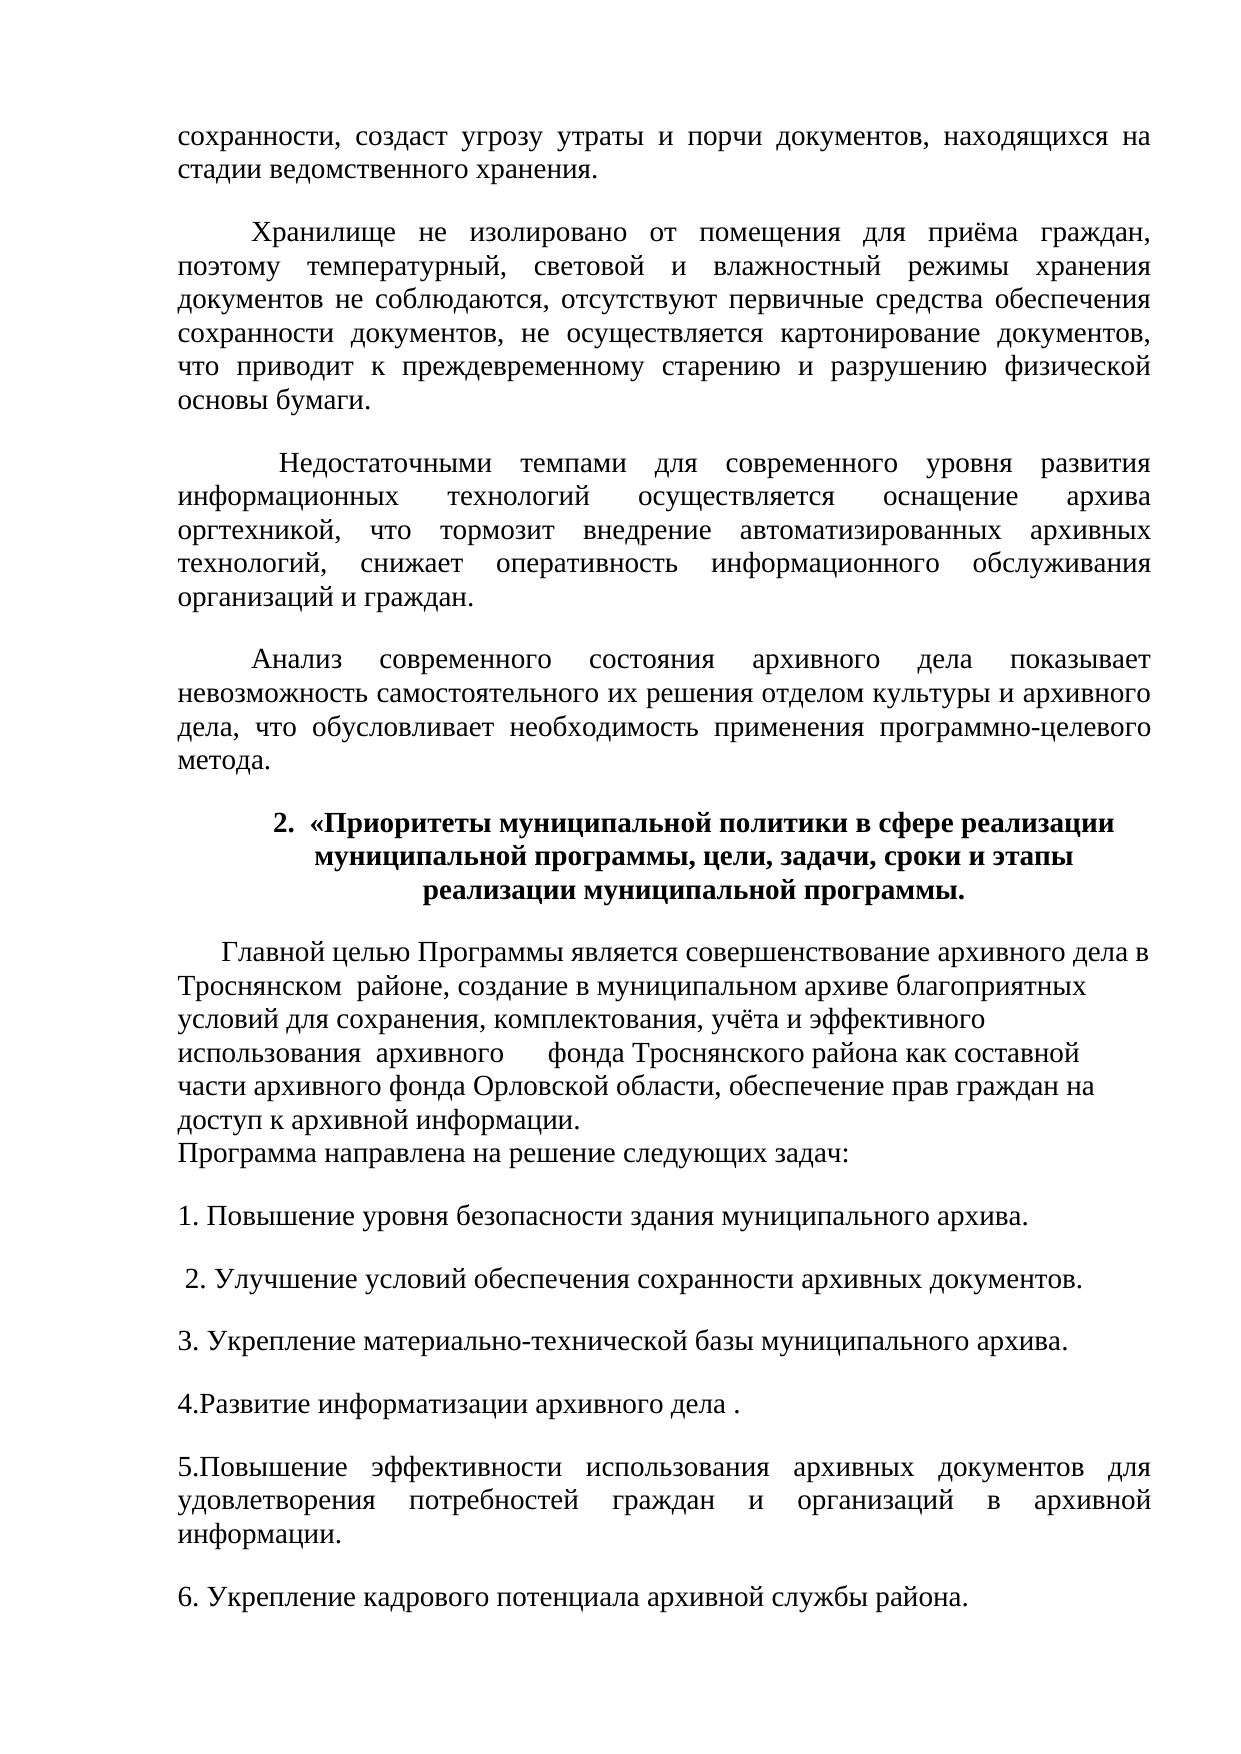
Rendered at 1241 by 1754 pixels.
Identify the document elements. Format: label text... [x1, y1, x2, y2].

text Анализ современного состояния архивного дела показывает невозможность самостоятельного их решения отделом культуры и архивного дела, что обусловливает необходимость применения программно-целевого метода. [177, 642, 1152, 776]
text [177, 118, 1152, 185]
text 5.Повышение эффективности использования архивных документов для удовлетворения потребностей граждан и организаций в архивной информации. [177, 1449, 1152, 1549]
text Главной целью Программы является совершенствование архивного дела в Троснянском районе, создание в муниципальном архиве благоприятных условий для сохранения, комплектования, учёта и эффективного использования архивного фонда Троснянского района как составной части архивного фонда Орловской области, обеспечение прав граждан на доступ к архивной информации. [177, 934, 1152, 1135]
text 1. Повышение уровня безопасности здания муниципального архива. [177, 1198, 1152, 1232]
text Программа направлена на решение следующих задач: [177, 1135, 1152, 1169]
list 2. «Приоритеты муниципальной политики в сфере реализации муниципальной программы, цели, задачи, сроки и этапы реализации муниципальной программы. [236, 805, 1152, 906]
text 2. Улучшение условий обеспечения сохранности архивных документов. [177, 1261, 1152, 1294]
text 6. Укрепление кадрового потенциала архивной службы района. [177, 1579, 1152, 1612]
text 3. Укрепление материально-технической базы муниципального архива. [177, 1323, 1152, 1357]
text Хранилище не изолировано от помещения для приёма граждан, поэтому температурный, световой и влажностный режимы хранения документов не соблюдаются, отсутствуют первичные средства обеспечения сохранности документов, не осуществляется картонирование документов, что приводит к преждевременному старению и разрушению физической основы бумаги. [177, 214, 1152, 416]
text 4.Развитие информатизации архивного дела . [177, 1386, 1152, 1420]
text Недостаточными темпами для современного уровня развития информационных технологий осуществляется оснащение архива оргтехникой, что тормозит внедрение автоматизированных архивных технологий, снижает оперативность информационного обслуживания организаций и граждан. [177, 445, 1152, 612]
